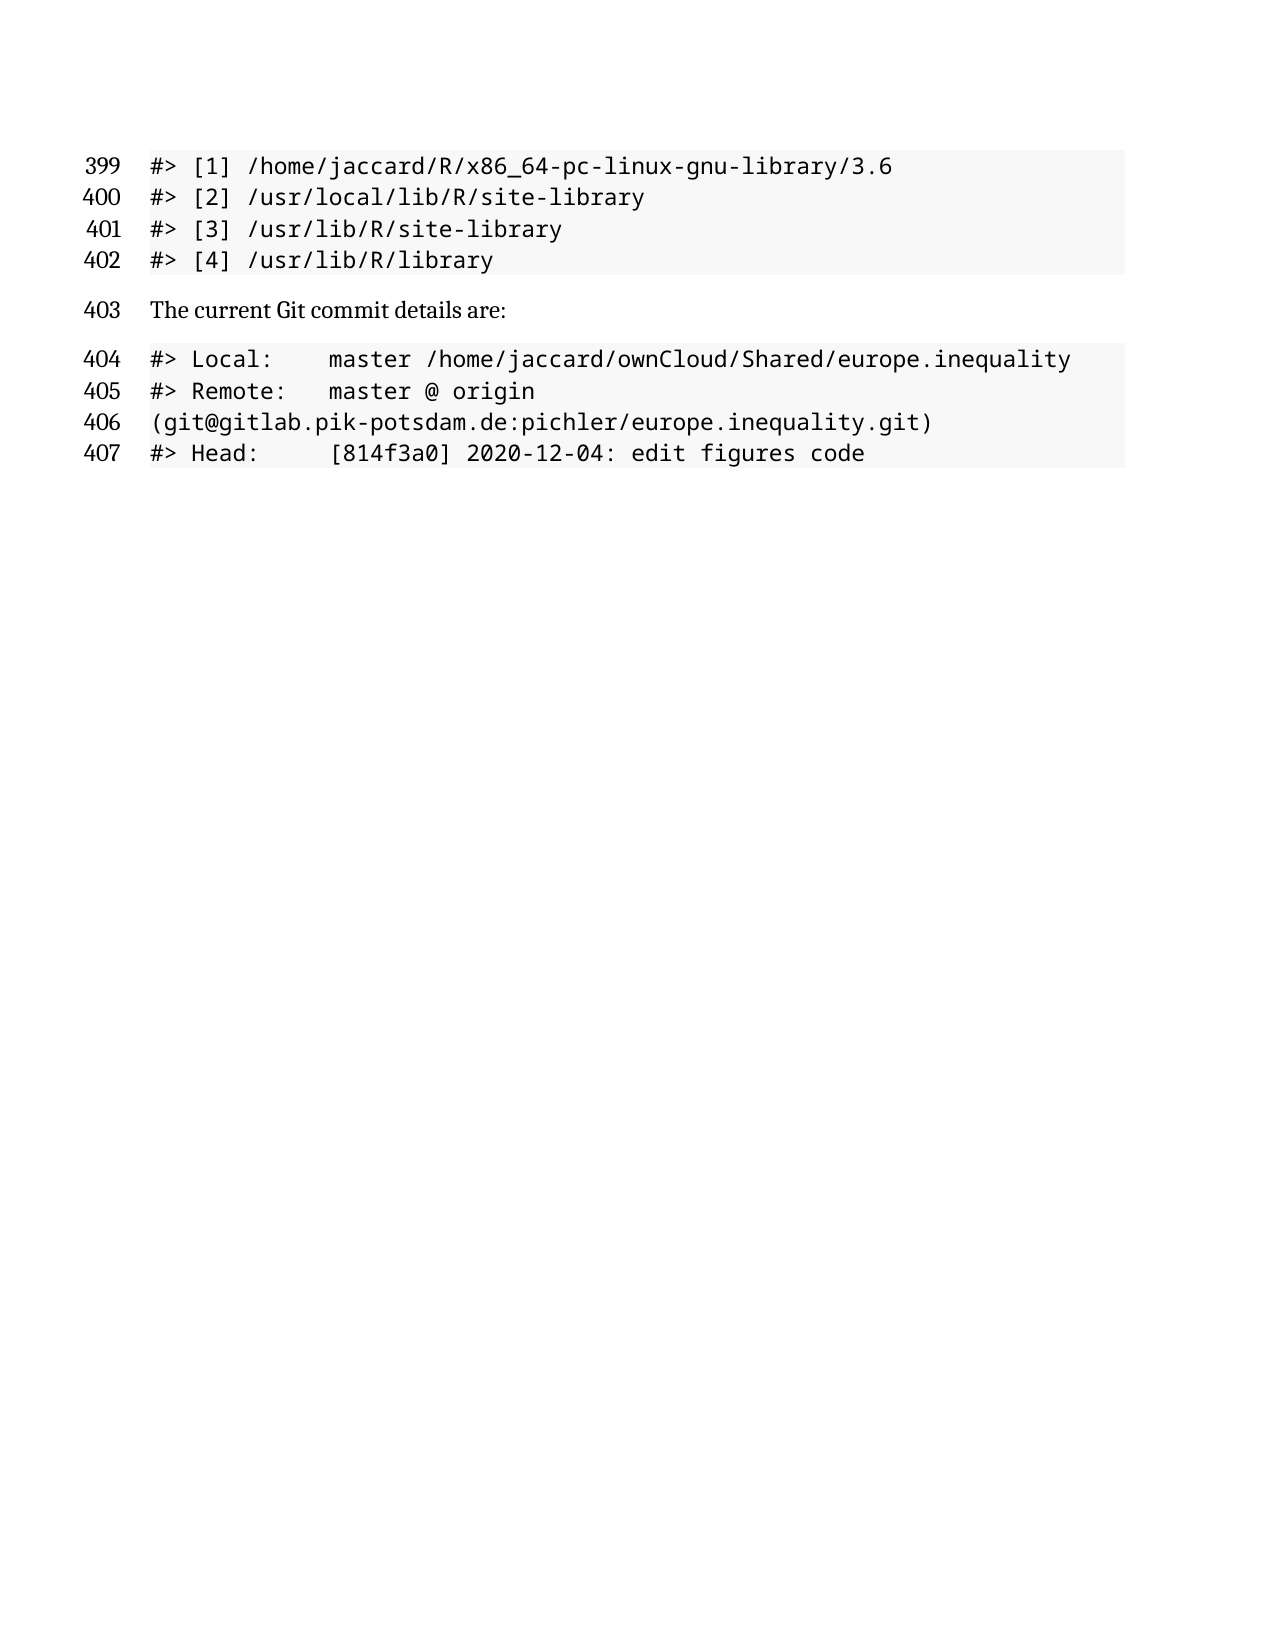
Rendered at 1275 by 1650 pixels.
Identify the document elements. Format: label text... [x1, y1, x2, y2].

text The current Git commit details are: [150, 296, 1125, 324]
text #> Local: master /home/jaccard/ownCloud/Shared/europe.inequality #> Remote: master @ origin (git@gitlab.pik-potsdam.de:pichler/europe.inequality.git) #> Head: [814f3a0] 2020-12-04: edit figures code [150, 343, 1125, 468]
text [150, 150, 1125, 275]
